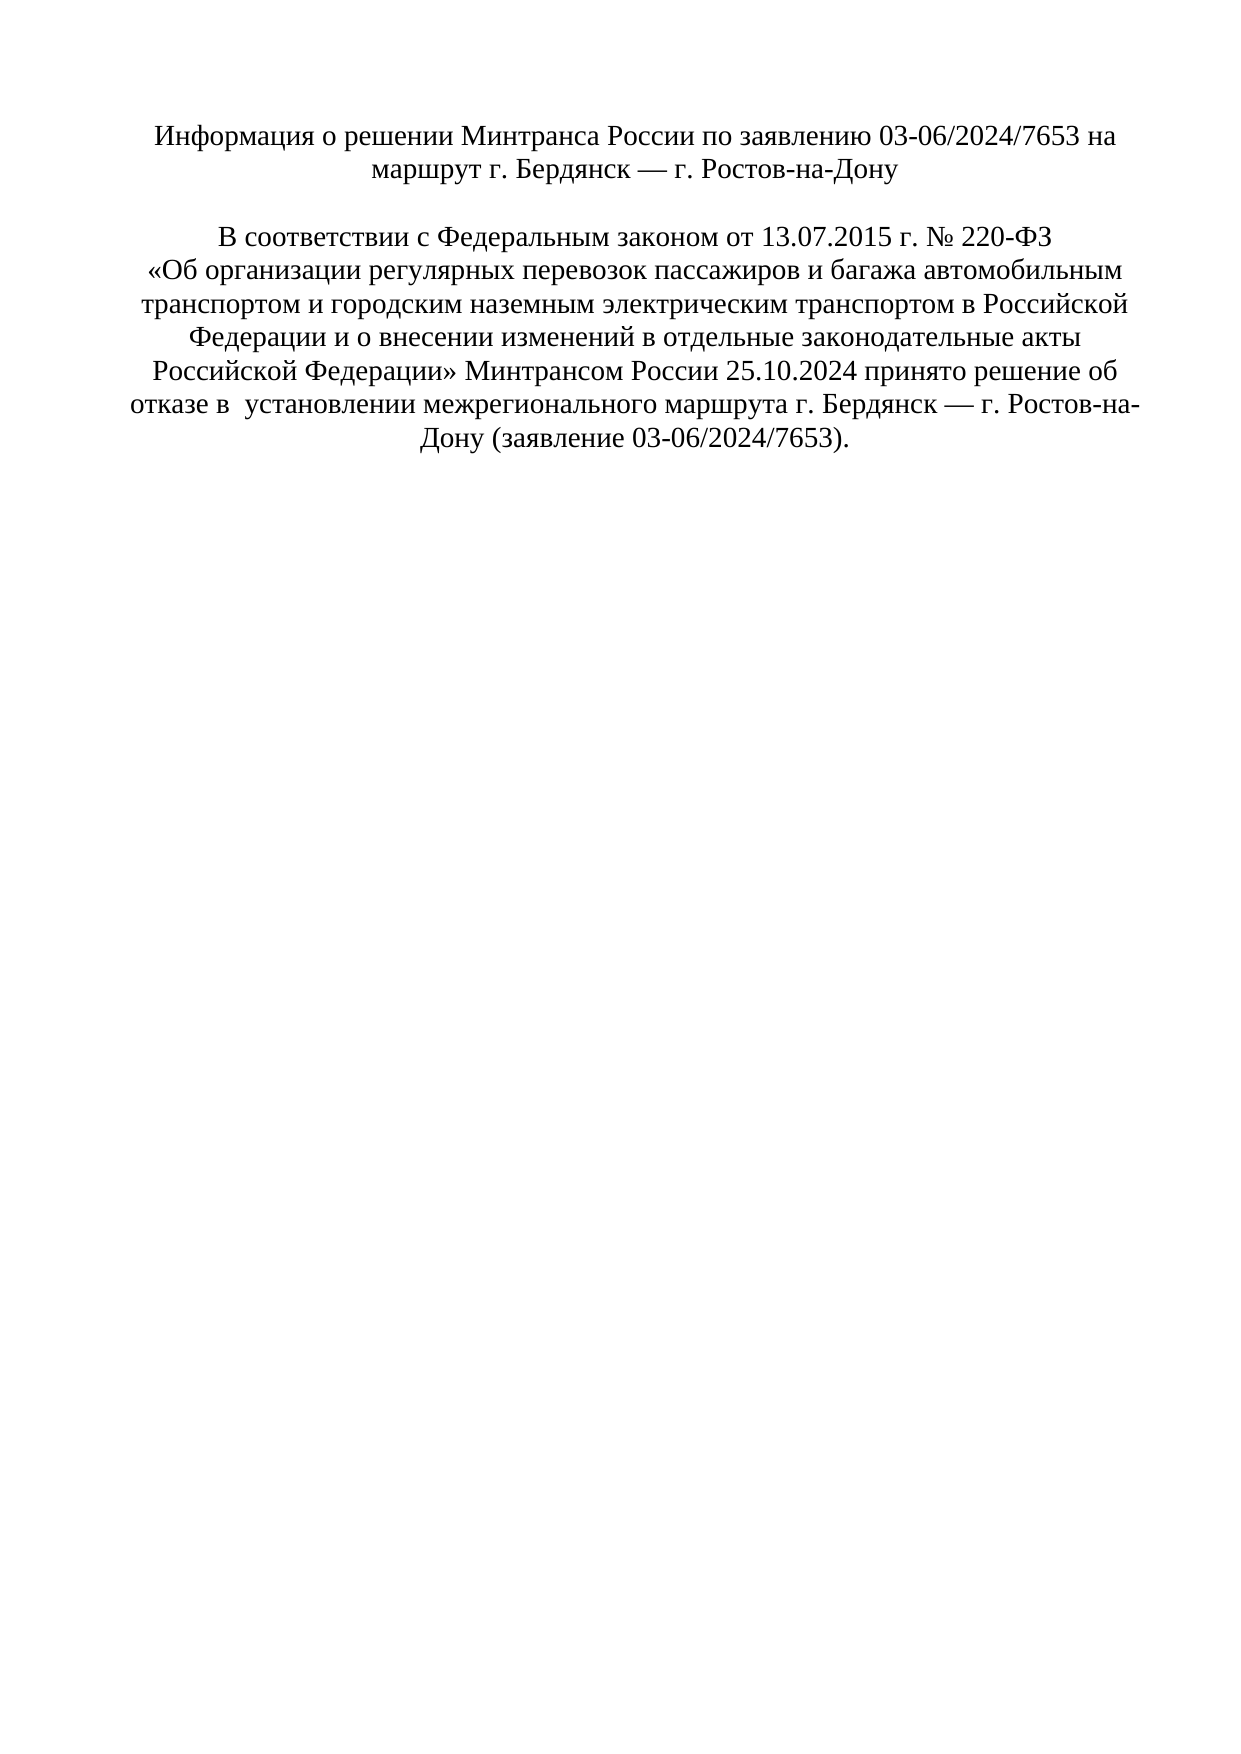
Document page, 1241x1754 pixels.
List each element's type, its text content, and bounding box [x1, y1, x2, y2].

text В соответствии с Федеральным законом от 13.07.2015 г. № 220-ФЗ «Об организации регулярных перевозок пассажиров и багажа автомобильным транспортом и городским наземным электрическим транспортом в Российской Федерации и о внесении изменений в отдельные законодательные акты Российской Федерации» Минтрансом России 25.10.2024 принято решение об отказе в установлении межрегионального маршрута г. Бердянск — г. Ростов-на-Дону (заявление 03-06/2024/7653). [118, 219, 1152, 453]
text Информация о решении Минтранса России по заявлению 03-06/2024/7653 на маршрут г. Бердянск — г. Ростов-на-Дону [118, 118, 1152, 185]
